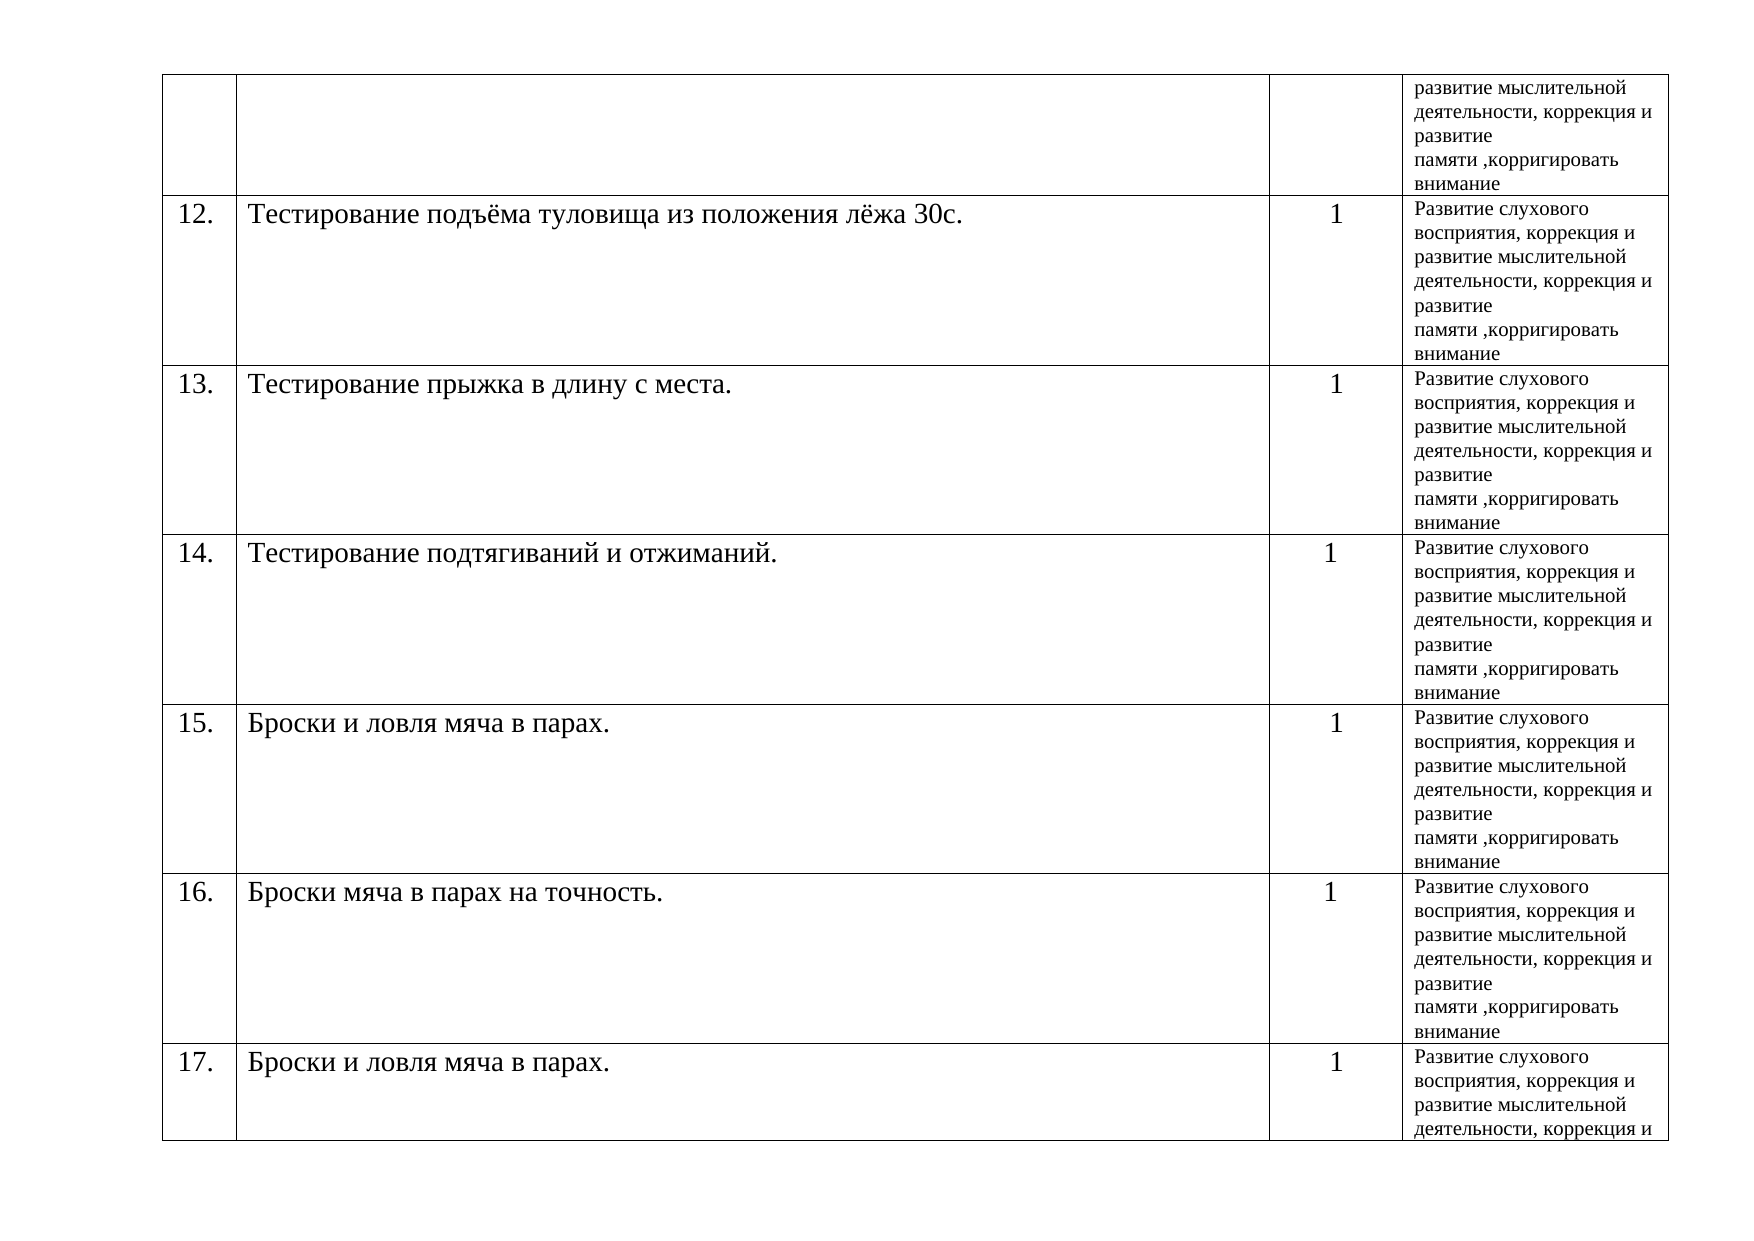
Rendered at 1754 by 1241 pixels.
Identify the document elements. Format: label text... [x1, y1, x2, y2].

table_cell 1 [1270, 535, 1402, 704]
table_cell 1 [1270, 366, 1402, 534]
table_cell 1 [1270, 705, 1402, 873]
table_cell 16 [163, 366, 236, 534]
table_cell 1 [1270, 1044, 1402, 1140]
table_cell Развитие слухового восприятия, коррекция и развитие мыслительной деятельности, коррекция и развитие памяти ,корригировать внимание [1403, 366, 1668, 534]
table_cell Тестирование подъёма туловища из положения лёжа 30с. [237, 196, 1269, 365]
table_cell Развитие слухового восприятия, коррекция и развитие мыслительной деятельности, коррекция и развитие памяти ,корригировать внимание [1403, 874, 1668, 1043]
table_cell 1 [1270, 75, 1402, 195]
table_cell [1403, 1044, 1668, 1140]
table_cell 1 [1270, 196, 1402, 365]
table_cell Развитие слухового восприятия, коррекция и развитие мыслительной деятельности, коррекция и развитие памяти ,корригировать внимание [1403, 196, 1668, 365]
table_cell Развитие слухового восприятия, коррекция и развитие мыслительной деятельности, коррекция и развитие памяти ,корригировать внимание [1403, 535, 1668, 704]
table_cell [237, 75, 1269, 195]
table_cell 19 [163, 705, 236, 873]
table_cell Развитие слухового восприятия, коррекция и развитие мыслительной деятельности, коррекция и развитие памяти ,корригировать внимание [1403, 705, 1668, 873]
table_cell Броски мяча в парах на точность. [237, 874, 1269, 1043]
table_cell Броски и ловля мяча в парах. [237, 705, 1269, 873]
table_cell 21 [163, 1044, 236, 1140]
table_cell 1 [163, 535, 236, 704]
table_cell Тестирование прыжка в длину с места. [237, 366, 1269, 534]
table_cell 14 [163, 75, 236, 195]
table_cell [237, 1044, 1269, 1140]
table_cell 1 [1270, 874, 1402, 1043]
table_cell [1403, 75, 1668, 195]
table_cell 2 [163, 874, 236, 1043]
table_cell Тестирование подтягиваний и отжиманий. [237, 535, 1269, 704]
table_cell 15 [163, 196, 236, 365]
